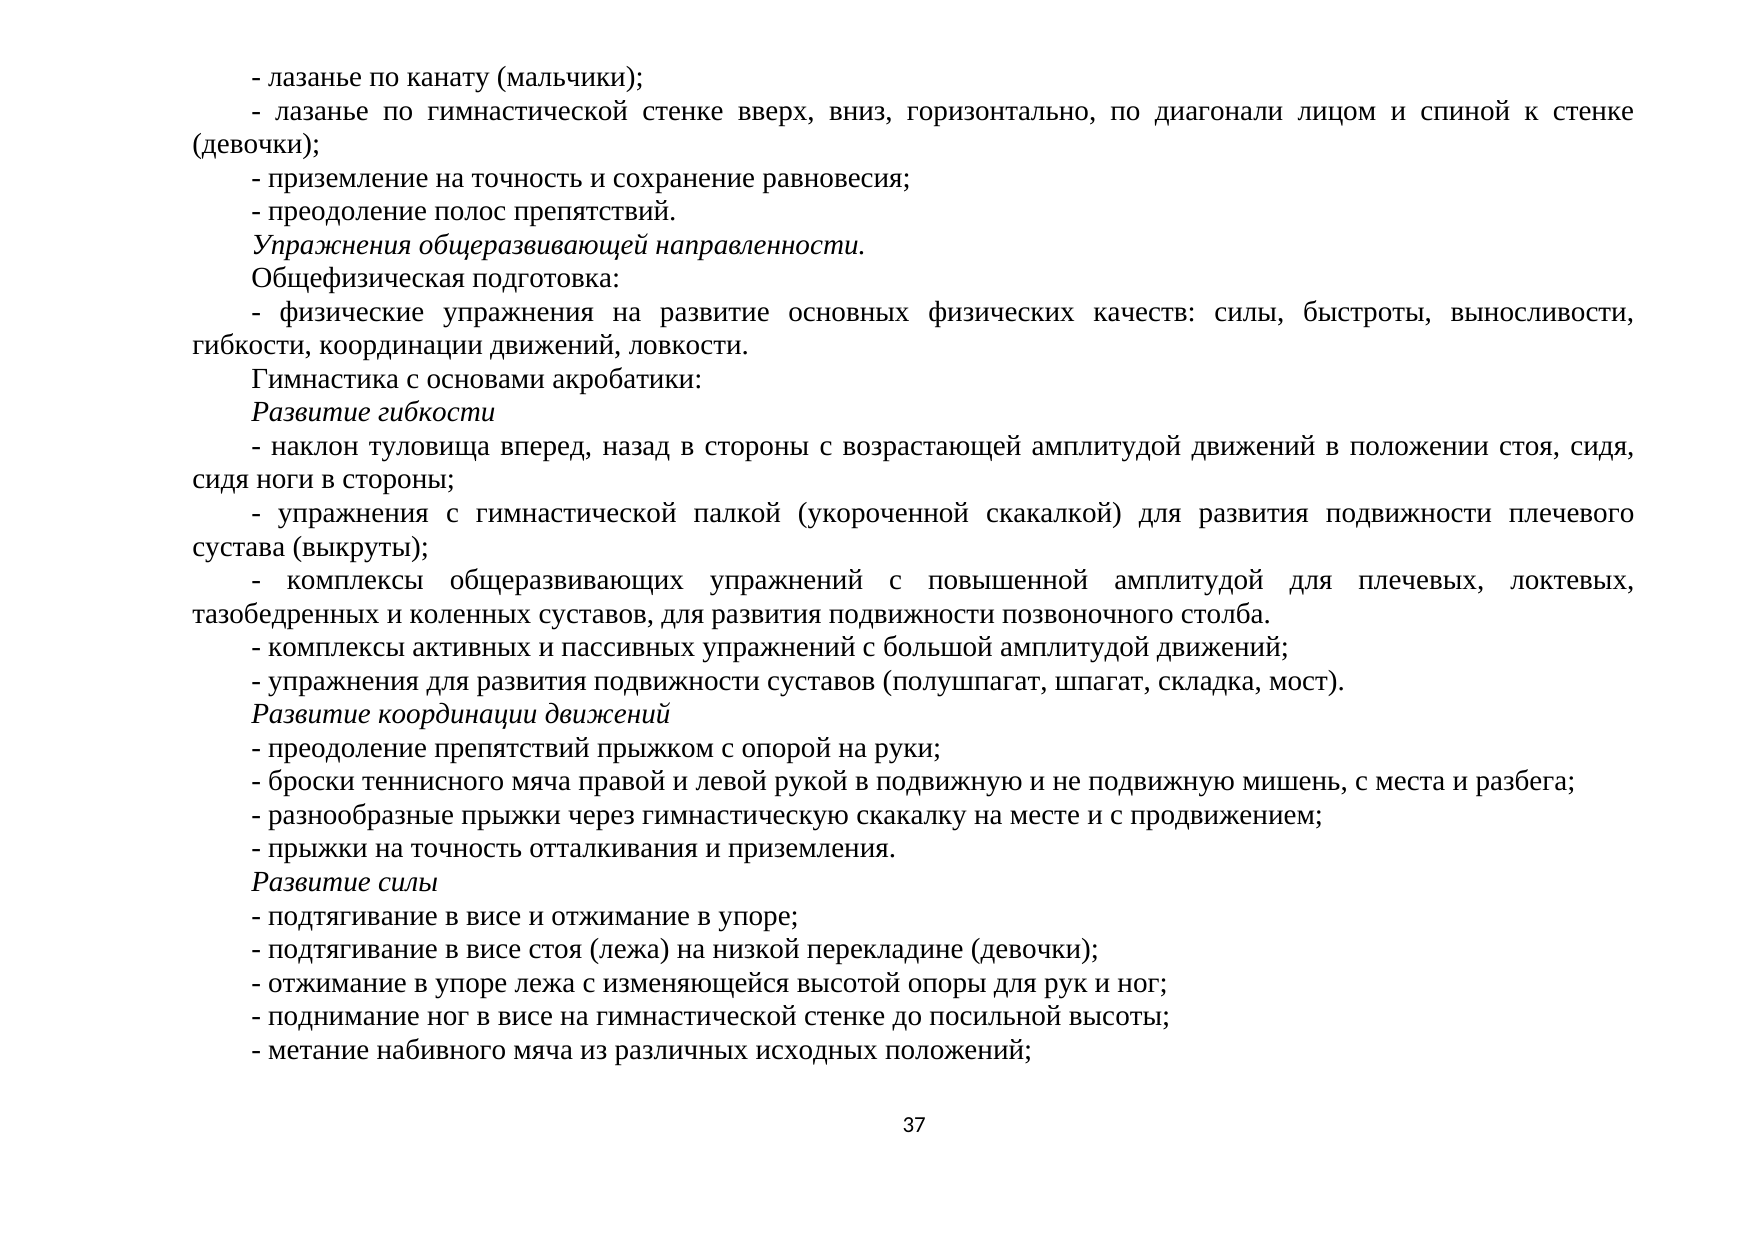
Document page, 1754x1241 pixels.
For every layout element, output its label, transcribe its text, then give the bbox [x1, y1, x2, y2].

text - разнообразные прыжки через гимнастическую скакалку на месте и с продвижением; [192, 797, 1636, 831]
text Развитие силы [192, 864, 1636, 898]
text - броски теннисного мяча правой и левой рукой в подвижную и не подвижную мишень, с места и разбега; [192, 763, 1636, 797]
text - отжимание в упоре лежа с изменяющейся высотой опоры для рук и ног; [192, 965, 1636, 998]
text Развитие гибкости [192, 394, 1636, 428]
text - лазанье по гимнастической стенке вверх, вниз, горизонтально, по диагонали лицом и спиной к стенке (девочки); [192, 93, 1636, 160]
text - прыжки на точность отталкивания и приземления. [192, 831, 1636, 864]
text - преодоление полос препятствий. [192, 193, 1636, 227]
text Общефизическая подготовка: [192, 260, 1636, 294]
text Развитие координации движений [192, 696, 1636, 730]
text - комплексы общеразвивающих упражнений с повышенной амплитудой для плечевых, локтевых, тазобедренных и коленных суставов, для развития подвижности позвоночного столба. [192, 562, 1636, 629]
text - поднимание ног в висе на гимнастической стенке до посильной высоты; [192, 998, 1636, 1032]
text - подтягивание в висе стоя (лежа) на низкой перекладине (девочки); [192, 931, 1636, 965]
text - метание набивного мяча из различных исходных положений; [192, 1032, 1636, 1065]
text - упражнения с гимнастической палкой (укороченной скакалкой) для развития подвижности плечевого сустава (выкруты); [192, 495, 1636, 562]
text - подтягивание в висе и отжимание в упоре; [192, 898, 1636, 931]
text - наклон туловища вперед, назад в стороны с возрастающей амплитудой движений в положении стоя, сидя, сидя ноги в стороны; [192, 428, 1636, 495]
text - упражнения для развития подвижности суставов (полушпагат, шпагат, складка, мост). [192, 663, 1636, 696]
text - комплексы активных и пассивных упражнений с большой амплитудой движений; [192, 629, 1636, 663]
text - физические упражнения на развитие основных физических качеств: силы, быстроты, выносливости, гибкости, координации движений, ловкости. [192, 294, 1636, 361]
text Упражнения общеразвивающей направленности. [192, 227, 1636, 260]
text - приземление на точность и сохранение равновесия; [192, 160, 1636, 193]
text - лазанье по канату (мальчики); [192, 59, 1636, 93]
text Гимнастика с основами акробатики: [192, 361, 1636, 394]
text - преодоление препятствий прыжком с опорой на руки; [192, 730, 1636, 763]
